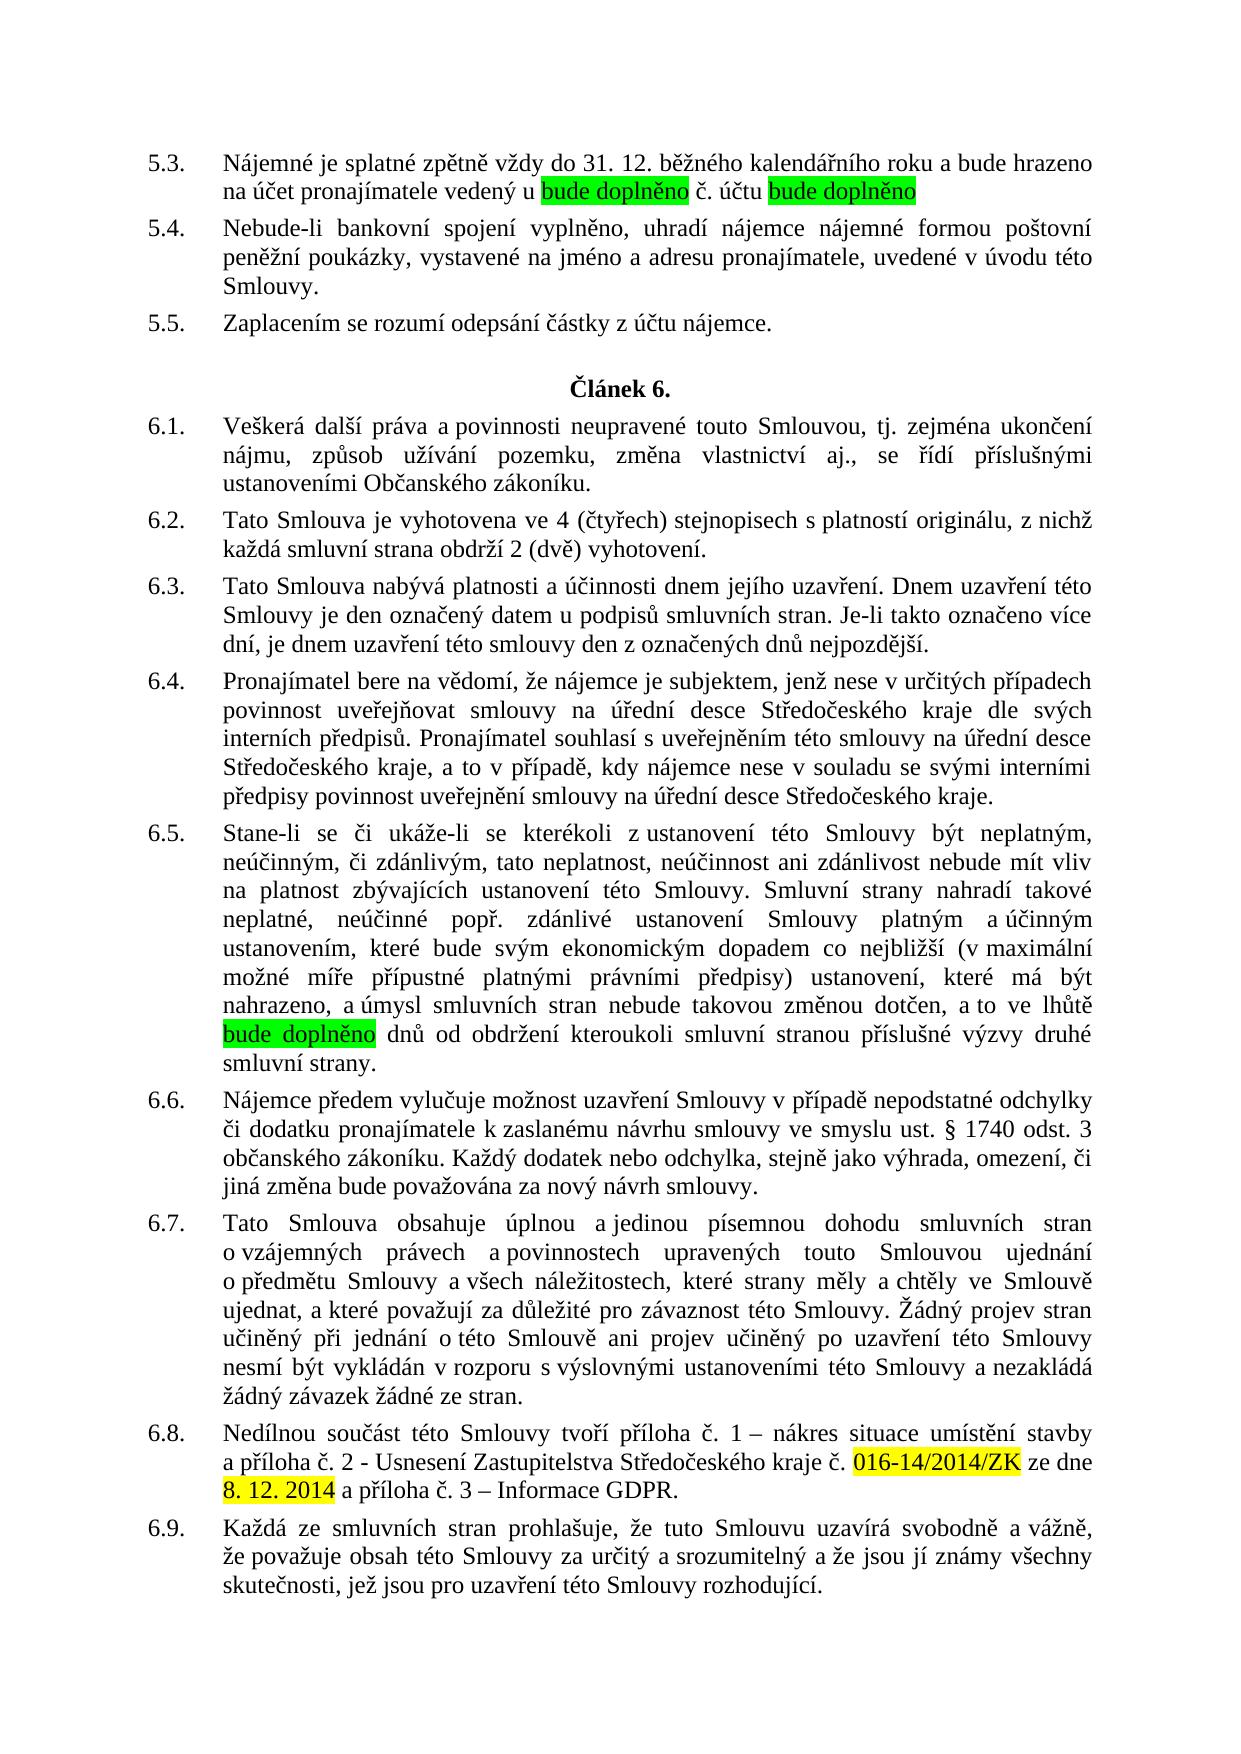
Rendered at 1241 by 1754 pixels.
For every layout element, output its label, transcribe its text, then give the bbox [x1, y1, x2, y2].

text Stane-li se či ukáže-li se kterékoli z ustanovení této Smlouvy být neplatným, neúčinným, či zdánlivým, tato neplatnost, neúčinnost ani zdánlivost nebude mít vliv na platnost zbývajících ustanovení této Smlouvy. Smluvní strany nahradí takové neplatné, neúčinné popř. zdánlivé ustanovení Smlouvy platným a účinným ustanovením, které bude svým ekonomickým dopadem co nejbližší (v maximální možné míře přípustné platnými právními předpisy) ustanovení, které má být nahrazeno, a úmysl smluvních stran nebude takovou změnou dotčen, a to ve lhůtě bude doplněno dnů od obdržení kteroukoli smluvní stranou příslušné výzvy druhé smluvní strany. [148, 818, 1093, 1077]
text Pronajímatel bere na vědomí, že nájemce je subjektem, jenž nese v určitých případech povinnost uveřejňovat smlouvy na úřední desce Středočeského kraje dle svých interních předpisů. Pronajímatel souhlasí s uveřejněním této smlouvy na úřední desce Středočeského kraje, a to v případě, kdy nájemce nese v souladu se svými interními předpisy povinnost uveřejnění smlouvy na úřední desce Středočeského kraje. [148, 666, 1093, 810]
text Každá ze smluvních stran prohlašuje, že tuto Smlouvu uzavírá svobodně a vážně, že považuje obsah této Smlouvy za určitý a srozumitelný a že jsou jí známy všechny skutečnosti, jež jsou pro uzavření této Smlouvy rozhodující. [148, 1513, 1093, 1599]
text Tato Smlouva je vyhotovena ve 4 (čtyřech) stejnopisech s platností originálu, z nichž každá smluvní strana obdrží 2 (dvě) vyhotovení. [148, 506, 1093, 563]
text Nedílnou součást této Smlouvy tvoří příloha č. 1 – nákres situace umístění stavby a příloha č. 2 - Usnesení Zastupitelstva Středočeského kraje č. 016-14/2014/ZK ze dne 8. 12. 2014 a příloha č. 3 – Informace GDPR. [148, 1418, 1093, 1504]
text Tato Smlouva nabývá platnosti a účinnosti dnem jejího uzavření. Dnem uzavření této Smlouvy je den označený datem u podpisů smluvních stran. Je-li takto označeno více dní, je dnem uzavření této smlouvy den z označených dnů nejpozdější. [148, 571, 1093, 658]
text Nájemce předem vylučuje možnost uzavření Smlouvy v případě nepodstatné odchylky či dodatku pronajímatele k zaslanému návrhu smlouvy ve smyslu ust. § 1740 odst. 3 občanského zákoníku. Každý dodatek nebo odchylka, stejně jako výhrada, omezení, či jiná změna bude považována za nový návrh smlouvy. [148, 1085, 1093, 1200]
text Zaplacením se rozumí odepsání částky z účtu nájemce. [148, 308, 1093, 337]
text Veškerá další práva a povinnosti neupravené touto Smlouvou, tj. zejména ukončení nájmu, způsob užívání pozemku, změna vlastnictví aj., se řídí příslušnými ustanoveními Občanského zákoníku. [148, 411, 1093, 497]
text Tato Smlouva obsahuje úplnou a jedinou písemnou dohodu smluvních stran o vzájemných právech a povinnostech upravených touto Smlouvou ujednání o předmětu Smlouvy a všech náležitostech, které strany měly a chtěly ve Smlouvě ujednat, a které považují za důležité pro závaznost této Smlouvy. Žádný projev stran učiněný při jednání o této Smlouvě ani projev učiněný po uzavření této Smlouvy nesmí být vykládán v rozporu s výslovnými ustanoveními této Smlouvy a nezakládá žádný závazek žádné ze stran. [148, 1208, 1093, 1410]
text Nájemné je splatné zpětně vždy do 31. 12. běžného kalendářního roku a bude hrazeno na účet pronajímatele vedený u bude doplněno č. účtu bude doplněno [148, 148, 1093, 205]
text Nebude-li bankovní spojení vyplněno, uhradí nájemce nájemné formou poštovní peněžní poukázky, vystavené na jméno a adresu pronajímatele, uvedené v úvodu této Smlouvy. [148, 213, 1093, 300]
